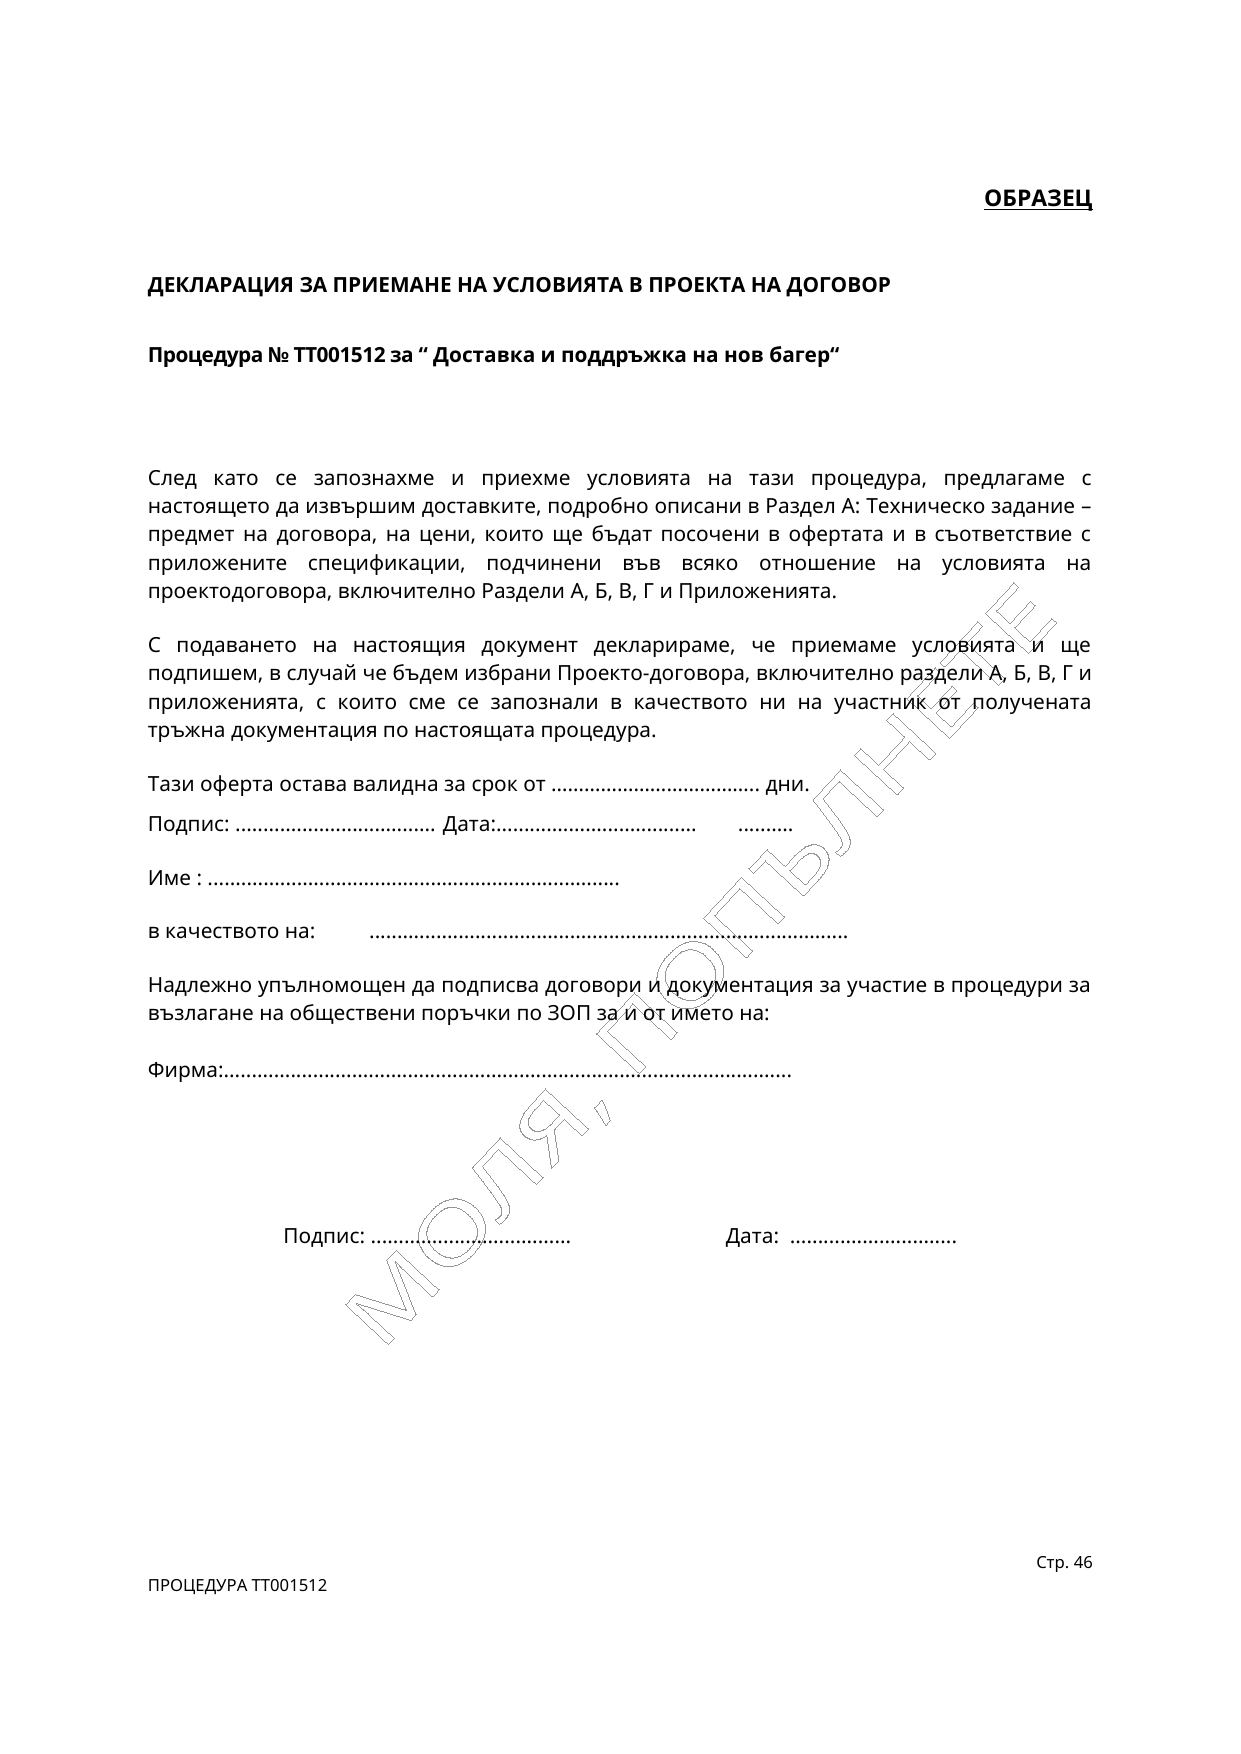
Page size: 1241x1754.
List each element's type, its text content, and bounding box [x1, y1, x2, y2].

text ДЕКЛАРАЦИЯ ЗА ПРИЕМАНЕ НА УСЛОВИЯТА В ПРОЕКТА НА ДОГОВОР [148, 271, 1092, 299]
text ОБРАЗЕЦ [148, 182, 1092, 214]
text След като се запознахме и приехме условията на тази процедура, предлагаме с настоящето да извършим доставките, подробно описани в Раздел А: Техническо задание – предмет на договора, на цени, които ще бъдат посочени в офертата и в съответствие с приложените спецификации, подчинени във всяко отношение на условията на проектодоговора, включително Раздели А, Б, В, Г и Приложенията. [148, 463, 1092, 605]
text Тази оферта остава валидна за срок от ……………………………….. дни. [148, 769, 1092, 797]
text Надлежно упълномощен да подписва договори и документация за участие в процедури за възлагане на обществени поръчки по ЗОП за и от името на: [148, 970, 1092, 1027]
text Процедура № ТТ001512 за “ Доставка и поддръжка на нов багер“ [148, 340, 1092, 368]
text в качеството на: ...................................................................................... [148, 916, 1092, 945]
text С подаването на настоящия документ декларираме, че приемаме условията и ще подпишем, в случай че бъдем избрани Проекто-договора, включително раздели А, Б, В, Г и приложенията, с които сме се запознали в качеството ни на участник от получената тръжна документация по настоящата процедура. [148, 630, 1092, 744]
text Подпис: .................................... Дата:.................................... .......... [148, 809, 1092, 838]
text Фирма:...................................................................................................... [148, 1055, 1092, 1084]
text Име : .......................................................................... [148, 863, 1092, 891]
text Подпис: .................................... Дата: .............................. [148, 1221, 1092, 1249]
